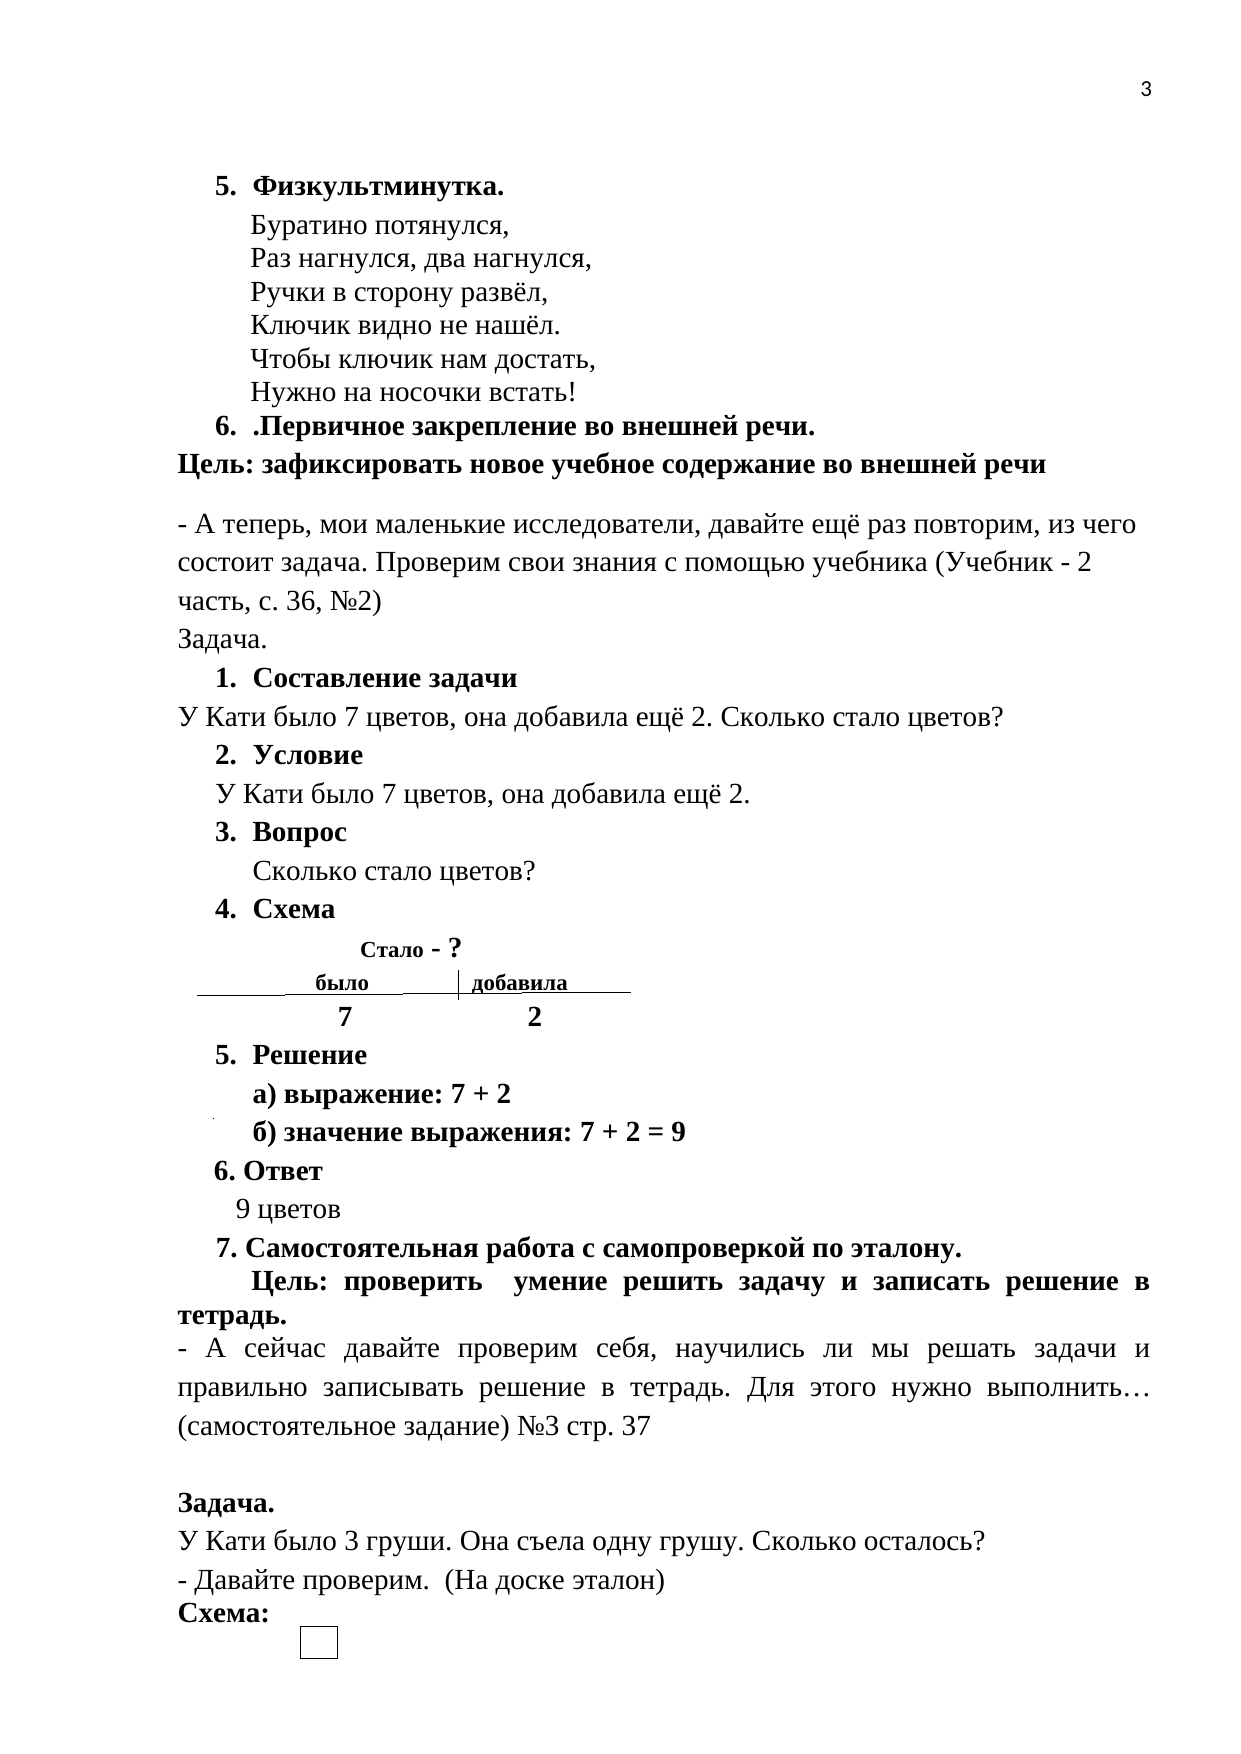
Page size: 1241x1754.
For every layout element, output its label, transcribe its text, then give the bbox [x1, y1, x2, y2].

text Буратино потянулся, [177, 207, 1152, 240]
text - Давайте проверим. (На доске эталон) [177, 1562, 1152, 1595]
list Физкультминутка. [215, 168, 1152, 202]
text Нужно на носочки встать! [177, 374, 1152, 408]
text Чтобы ключик нам достать, [177, 341, 1152, 374]
text Цель: проверить умение решить задачу и записать решение в тетрадь. [177, 1263, 1152, 1331]
text Ручки в сторону развёл, [177, 274, 1152, 307]
text У Кати было 7 цветов, она добавила ещё 2. Сколько стало цветов? [177, 699, 1152, 732]
text Задача. [177, 622, 1152, 655]
list Вопрос [215, 814, 1152, 848]
text У Кати было 7 цветов, она добавила ещё 2. [215, 776, 1152, 809]
text Раз нагнулся, два нагнулся, [177, 240, 1152, 274]
text У Кати было 3 груши. Она съела одну грушу. Сколько осталось? [177, 1523, 1152, 1557]
text Схема: [177, 1595, 1152, 1629]
list .Первичное закрепление во внешней речи. [215, 408, 1152, 442]
list Составление задачи [215, 660, 1152, 694]
text было добавила [252, 968, 1152, 995]
text а) выражение: 7 + 2 [252, 1076, 1152, 1109]
list Условие [215, 737, 1152, 771]
text 7 2 [221, 999, 1152, 1032]
text Задача. [177, 1485, 1152, 1518]
text 9 цветов [177, 1191, 1152, 1225]
text Ключик видно не нашёл. [177, 307, 1152, 341]
text Стало - ? [252, 930, 1152, 963]
text б) значение выражения: 7 + 2 = 9 [252, 1114, 1152, 1148]
list Схема [215, 891, 1152, 925]
text - А сейчас давайте проверим себя, научились ли мы решать задачи и правильно записывать решение в тетрадь. Для этого нужно выполнить…(самостоятельное задание) №3 стр. 37 [177, 1331, 1152, 1441]
text - А теперь, мои маленькие исследователи, давайте ещё раз повторим, из чего состоит задача. Проверим свои знания с помощью учебника (Учебник - 2 часть, с. 36, №2) [177, 506, 1152, 617]
text Сколько стало цветов? [252, 853, 1152, 886]
text 6. Ответ [177, 1153, 1152, 1186]
list Решение [215, 1037, 1152, 1071]
text Цель: зафиксировать новое учебное содержание во внешней речи [177, 447, 1152, 480]
text 7. Самостоятельная работа с самопроверкой по эталону. [177, 1230, 1152, 1263]
